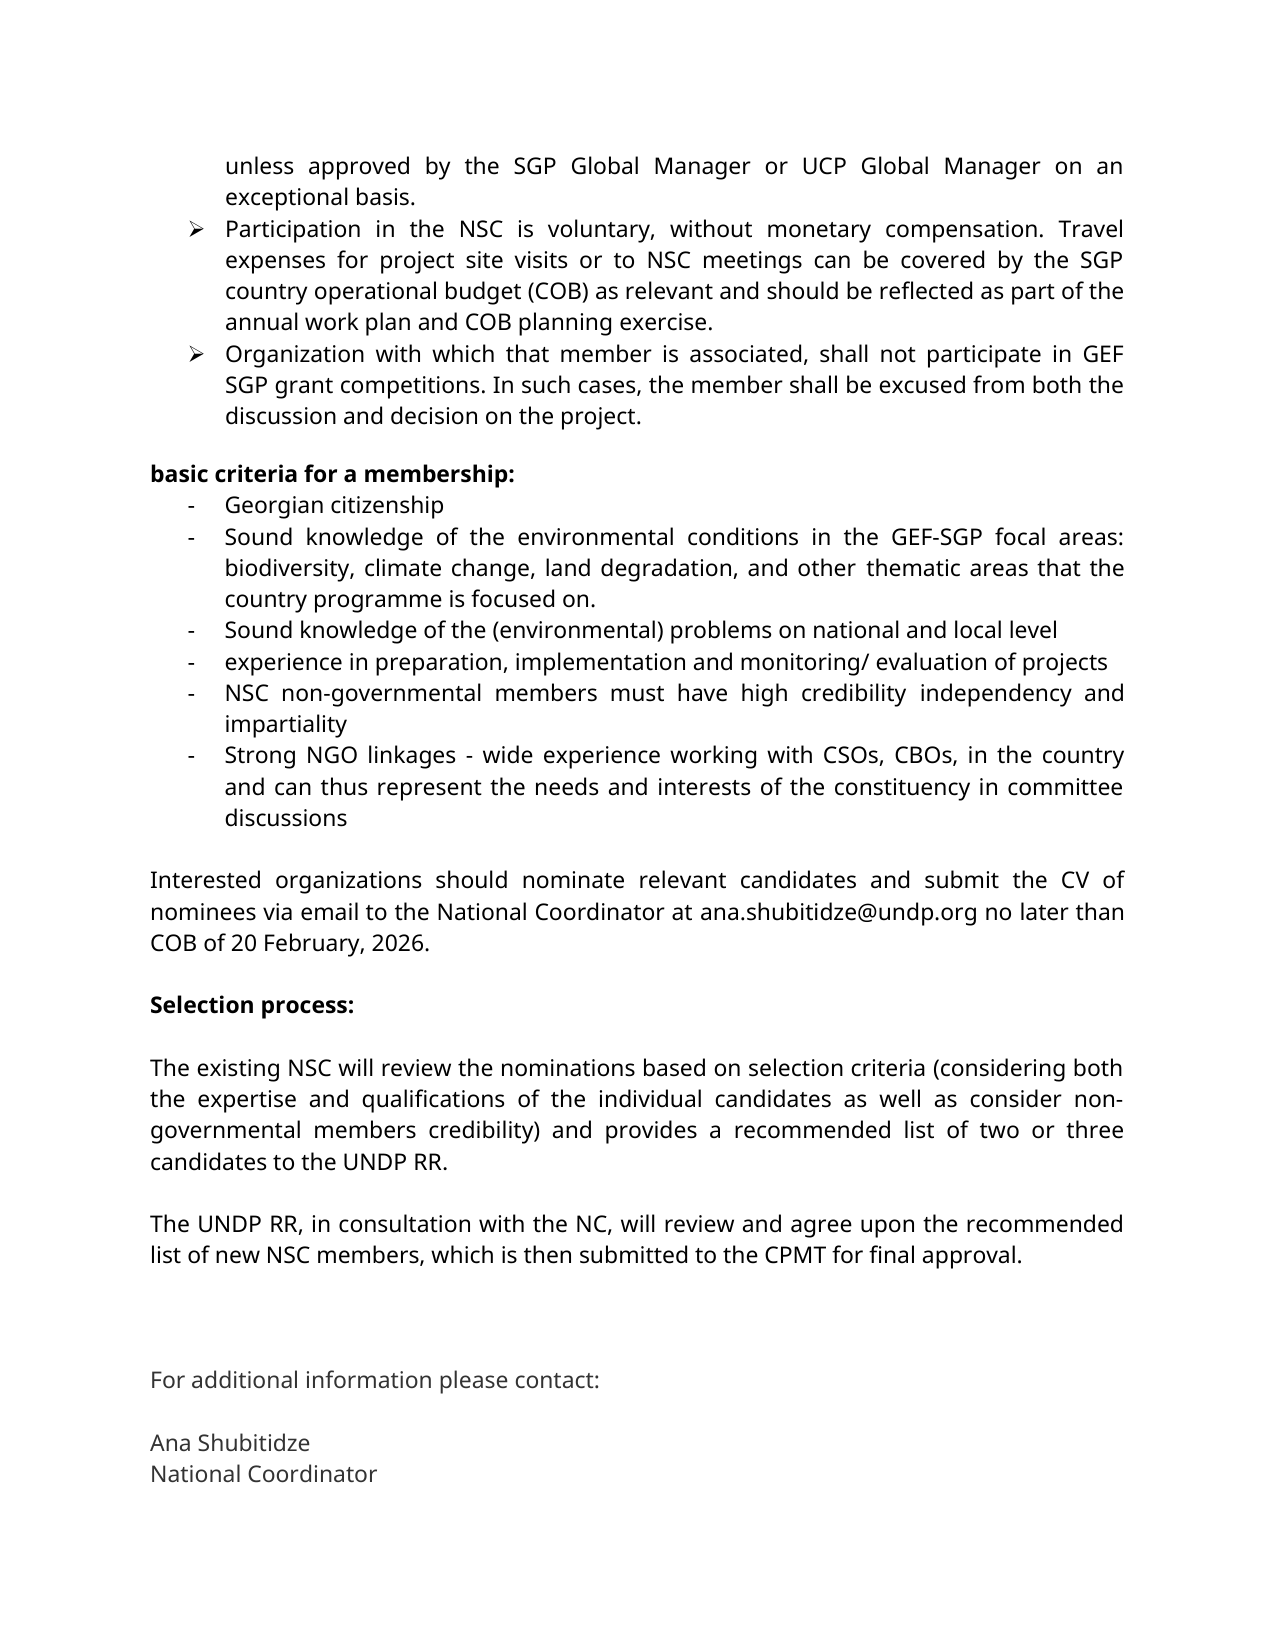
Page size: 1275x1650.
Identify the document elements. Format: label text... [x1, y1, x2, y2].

text Ana Shubitidze [150, 1427, 1125, 1458]
text The existing NSC will review the nominations based on selection criteria (considering both the expertise and qualifications of the individual candidates as well as consider non-governmental members credibility) and provides a recommended list of two or three candidates to the UNDP RR. [150, 1052, 1125, 1177]
list Strong NGO linkages - wide experience working with CSOs, CBOs, in the country and can thus represent the needs and interests of the constituency in committee discussions [187, 739, 1125, 833]
list Sound knowledge of the environmental conditions in the GEF-SGP focal areas: biodiversity, climate change, land degradation, and other thematic areas that the country programme is focused on. [187, 520, 1125, 614]
list Organization with which that member is associated, shall not participate in GEF SGP grant competitions. In such cases, the member shall be excused from both the discussion and decision on the project. [187, 337, 1125, 431]
list Georgian citizenship [187, 489, 1125, 520]
text The UNDP RR, in consultation with the NC, will review and agree upon the recommended list of new NSC members, which is then submitted to the CPMT for final approval. [150, 1208, 1125, 1270]
text For additional information please contact: [150, 1364, 1125, 1395]
text Selection process: [150, 989, 1125, 1020]
list Sound knowledge of the (environmental) problems on national and local level [187, 614, 1125, 645]
list Participation in the NSC is voluntary, without monetary compensation. Travel expenses for project site visits or to NSC meetings can be covered by the SGP country operational budget (COB) as relevant and should be reflected as part of the annual work plan and COB planning exercise. [187, 212, 1125, 337]
text National Coordinator [150, 1458, 1125, 1489]
list experience in preparation, implementation and monitoring/ evaluation of projects [187, 645, 1125, 677]
list NSC non-governmental members must have high credibility independency and impartiality [187, 677, 1125, 739]
text Interested organizations should nominate relevant candidates and submit the CV of nominees via email to the National Coordinator at ana.shubitidze@undp.org no later than COB of 20 February, 2026. [150, 864, 1125, 958]
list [187, 150, 1125, 212]
text basic criteria for a membership: [150, 458, 1125, 489]
